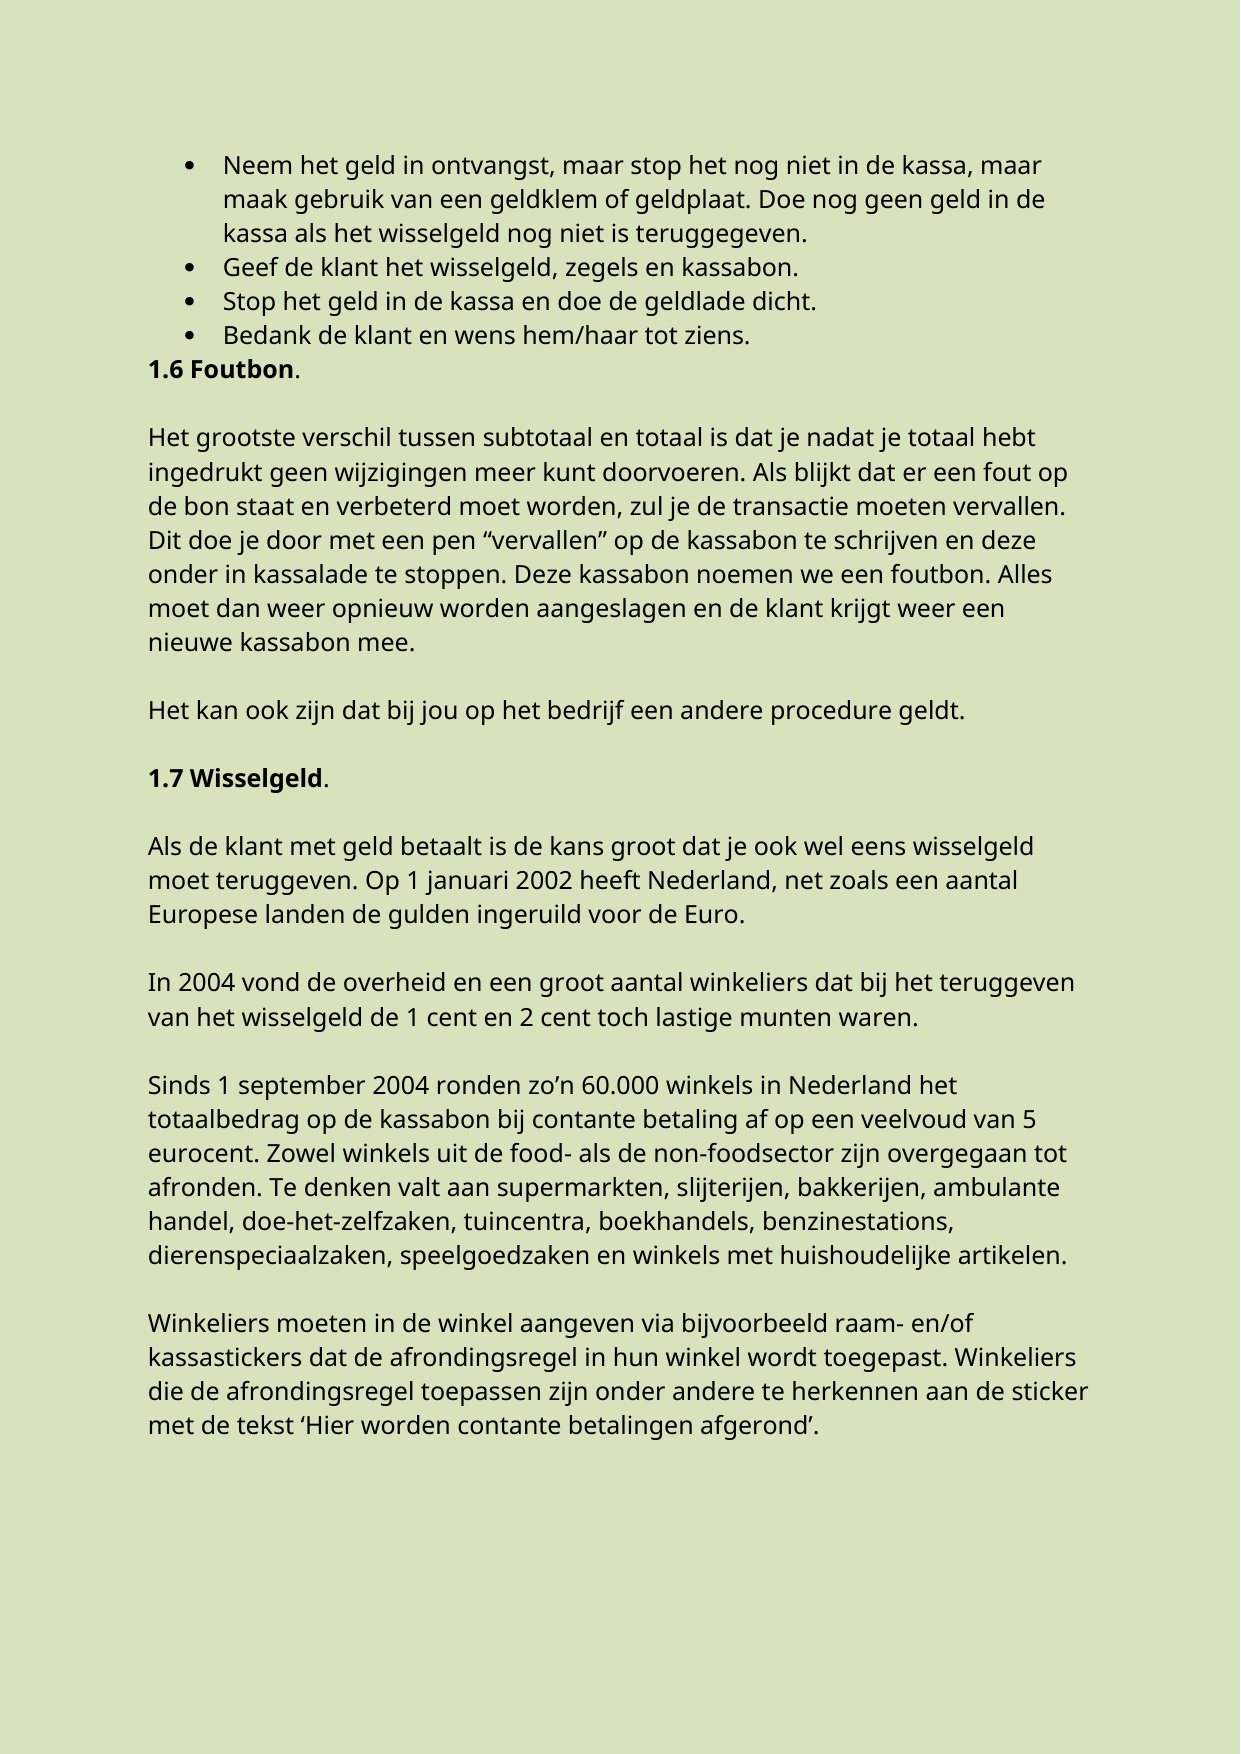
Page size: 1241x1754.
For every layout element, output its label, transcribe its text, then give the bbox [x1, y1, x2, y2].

list Stop het geld in de kassa en doe de geldlade dicht. [185, 284, 1093, 318]
text Het grootste verschil tussen subtotaal en totaal is dat je nadat je totaal hebt ingedrukt geen wijzigingen meer kunt doorvoeren. Als blijkt dat er een fout op de bon staat en verbeterd moet worden, zul je de transactie moeten vervallen. Dit doe je door met een pen “vervallen” op de kassabon te schrijven en deze onder in kassalade te stoppen. Deze kassabon noemen we een foutbon. Alles moet dan weer opnieuw worden aangeslagen en de klant krijgt weer een nieuwe kassabon mee. [148, 420, 1093, 658]
list Geef de klant het wisselgeld, zegels en kassabon. [185, 250, 1093, 284]
text 1.7 Wisselgeld. [148, 761, 1093, 795]
text Sinds 1 september 2004 ronden zo’n 60.000 winkels in Nederland het totaalbedrag op de kassabon bij contante betaling af op een veelvoud van 5 eurocent. Zowel winkels uit de food- als de non-foodsector zijn overgegaan tot afronden. Te denken valt aan supermarkten, slijterijen, bakkerijen, ambulante handel, doe-het-zelfzaken, tuincentra, boekhandels, benzinestations, dierenspeciaalzaken, speelgoedzaken en winkels met huishoudelijke artikelen. Winkeliers moeten in de winkel aangeven via bijvoorbeeld raam- en/of kassastickers dat de afrondingsregel in hun winkel wordt toegepast. Winkeliers die de afrondingsregel toepassen zijn onder andere te herkennen aan de sticker met de tekst ‘Hier worden contante betalingen afgerond’. [148, 1067, 1093, 1442]
list Neem het geld in ontvangst, maar stop het nog niet in de kassa, maar maak gebruik van een geldklem of geldplaat. Doe nog geen geld in de kassa als het wisselgeld nog niet is teruggegeven. [185, 148, 1093, 250]
text Als de klant met geld betaalt is de kans groot dat je ook wel eens wisselgeld moet teruggeven. Op 1 januari 2002 heeft Nederland, net zoals een aantal Europese landen de gulden ingeruild voor de Euro. [148, 829, 1093, 931]
text In 2004 vond de overheid en een groot aantal winkeliers dat bij het teruggeven van het wisselgeld de 1 cent en 2 cent toch lastige munten waren. [148, 965, 1093, 1033]
text Het kan ook zijn dat bij jou op het bedrijf een andere procedure geldt. [148, 693, 1093, 727]
list Bedank de klant en wens hem/haar tot ziens. [185, 318, 1093, 352]
text 1.6 Foutbon. [148, 352, 1093, 386]
